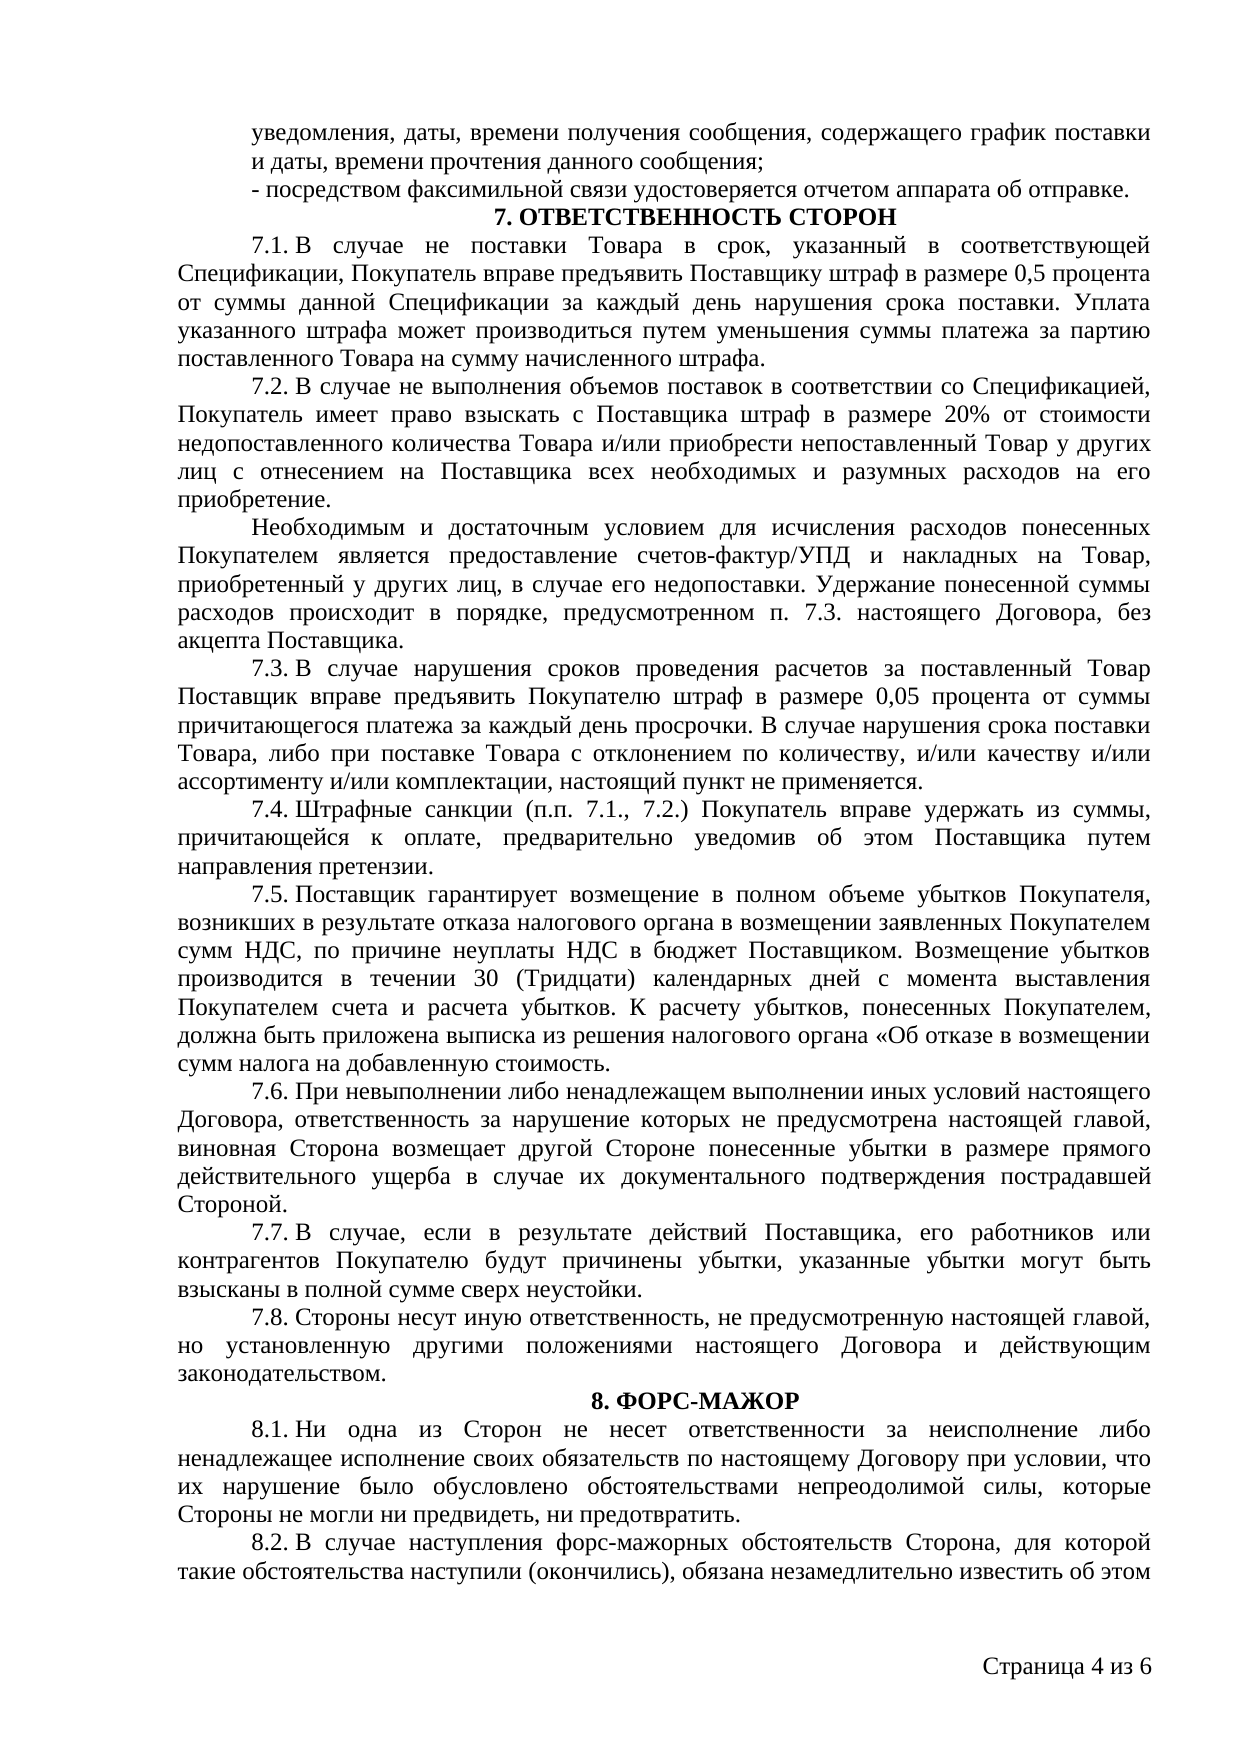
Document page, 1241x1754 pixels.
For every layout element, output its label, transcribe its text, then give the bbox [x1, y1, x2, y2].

text В случае нарушения сроков проведения расчетов за поставленный Товар Поставщик вправе предъявить Покупателю штраф в размере 0,05 процента от суммы причитающегося платежа за каждый день просрочки. В случае нарушения срока поставки Товара, либо при поставке Товара с отклонением по количеству, и/или качеству и/или ассортименту и/или комплектации, настоящий пункт не применяется. [177, 654, 1152, 795]
text В случае не выполнения объемов поставок в соответствии со Спецификацией, Покупатель имеет право взыскать с Поставщика штраф в размере 20% от стоимости недопоставленного количества Товара и/или приобрести непоставленный Товар у других лиц с отнесением на Поставщика всех необходимых и разумных расходов на его приобретение. [177, 372, 1152, 513]
subtitle ФОРС-МАЖОР [177, 1387, 1152, 1415]
subtitle ОТВЕТСТВЕННОСТЬ СТОРОН [177, 203, 1152, 231]
text Поставщик гарантирует возмещение в полном объеме убытков Покупателя, возникших в результате отказа налогового органа в возмещении заявленных Покупателем сумм НДС, по причине неуплаты НДС в бюджет Поставщиком. Возмещение убытков производится в течении 30 (Тридцати) календарных дней с момента выставления Покупателем счета и расчета убытков. К расчету убытков, понесенных Покупателем, должна быть приложена выписка из решения налогового органа «Об отказе в возмещении сумм налога на добавленную стоимость. [177, 879, 1152, 1077]
list Необходимым и достаточным условием для исчисления расходов понесенных Покупателем является предоставление счетов-фактур/УПД и накладных на Товар, приобретенный у других лиц, в случае его недопоставки. Удержание понесенной суммы расходов происходит в порядке, предусмотренном п. 7.3. настоящего Договора, без акцепта Поставщика. [177, 513, 1152, 654]
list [251, 118, 1152, 174]
text В случае не поставки Товара в срок, указанный в соответствующей Спецификации, Покупатель вправе предъявить Поставщику штраф в размере 0,5 процента от суммы данной Спецификации за каждый день нарушения срока поставки. Уплата указанного штрафа может производиться путем уменьшения суммы платежа за партию поставленного Товара на сумму начисленного штрафа. [177, 231, 1152, 372]
list - посредством факсимильной связи удостоверяется отчетом аппарата об отправке. [251, 174, 1152, 203]
text Ни одна из Сторон не несет ответственности за неисполнение либо ненадлежащее исполнение своих обязательств по настоящему Договору при условии, что их нарушение было обусловлено обстоятельствами непреодолимой силы, которые Стороны не могли ни предвидеть, ни предотвратить. [177, 1415, 1152, 1528]
text В случае, если в результате действий Поставщика, его работников или контрагентов Покупателю будут причинены убытки, указанные убытки могут быть взысканы в полной сумме сверх неустойки. [177, 1218, 1152, 1303]
text Стороны несут иную ответственность, не предусмотренную настоящей главой, но установленную другими положениями настоящего Договора и действующим законодательством. [177, 1303, 1152, 1387]
text При невыполнении либо ненадлежащем выполнении иных условий настоящего Договора, ответственность за нарушение которых не предусмотрена настоящей главой, виновная Сторона возмещает другой Стороне понесенные убытки в размере прямого действительного ущерба в случае их документального подтверждения пострадавшей Стороной. [177, 1077, 1152, 1218]
text Штрафные санкции (п.п. 7.1., 7.2.) Покупатель вправе удержать из суммы, причитающейся к оплате, предварительно уведомив об этом Поставщика путем направления претензии. [177, 795, 1152, 879]
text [177, 1528, 1152, 1584]
